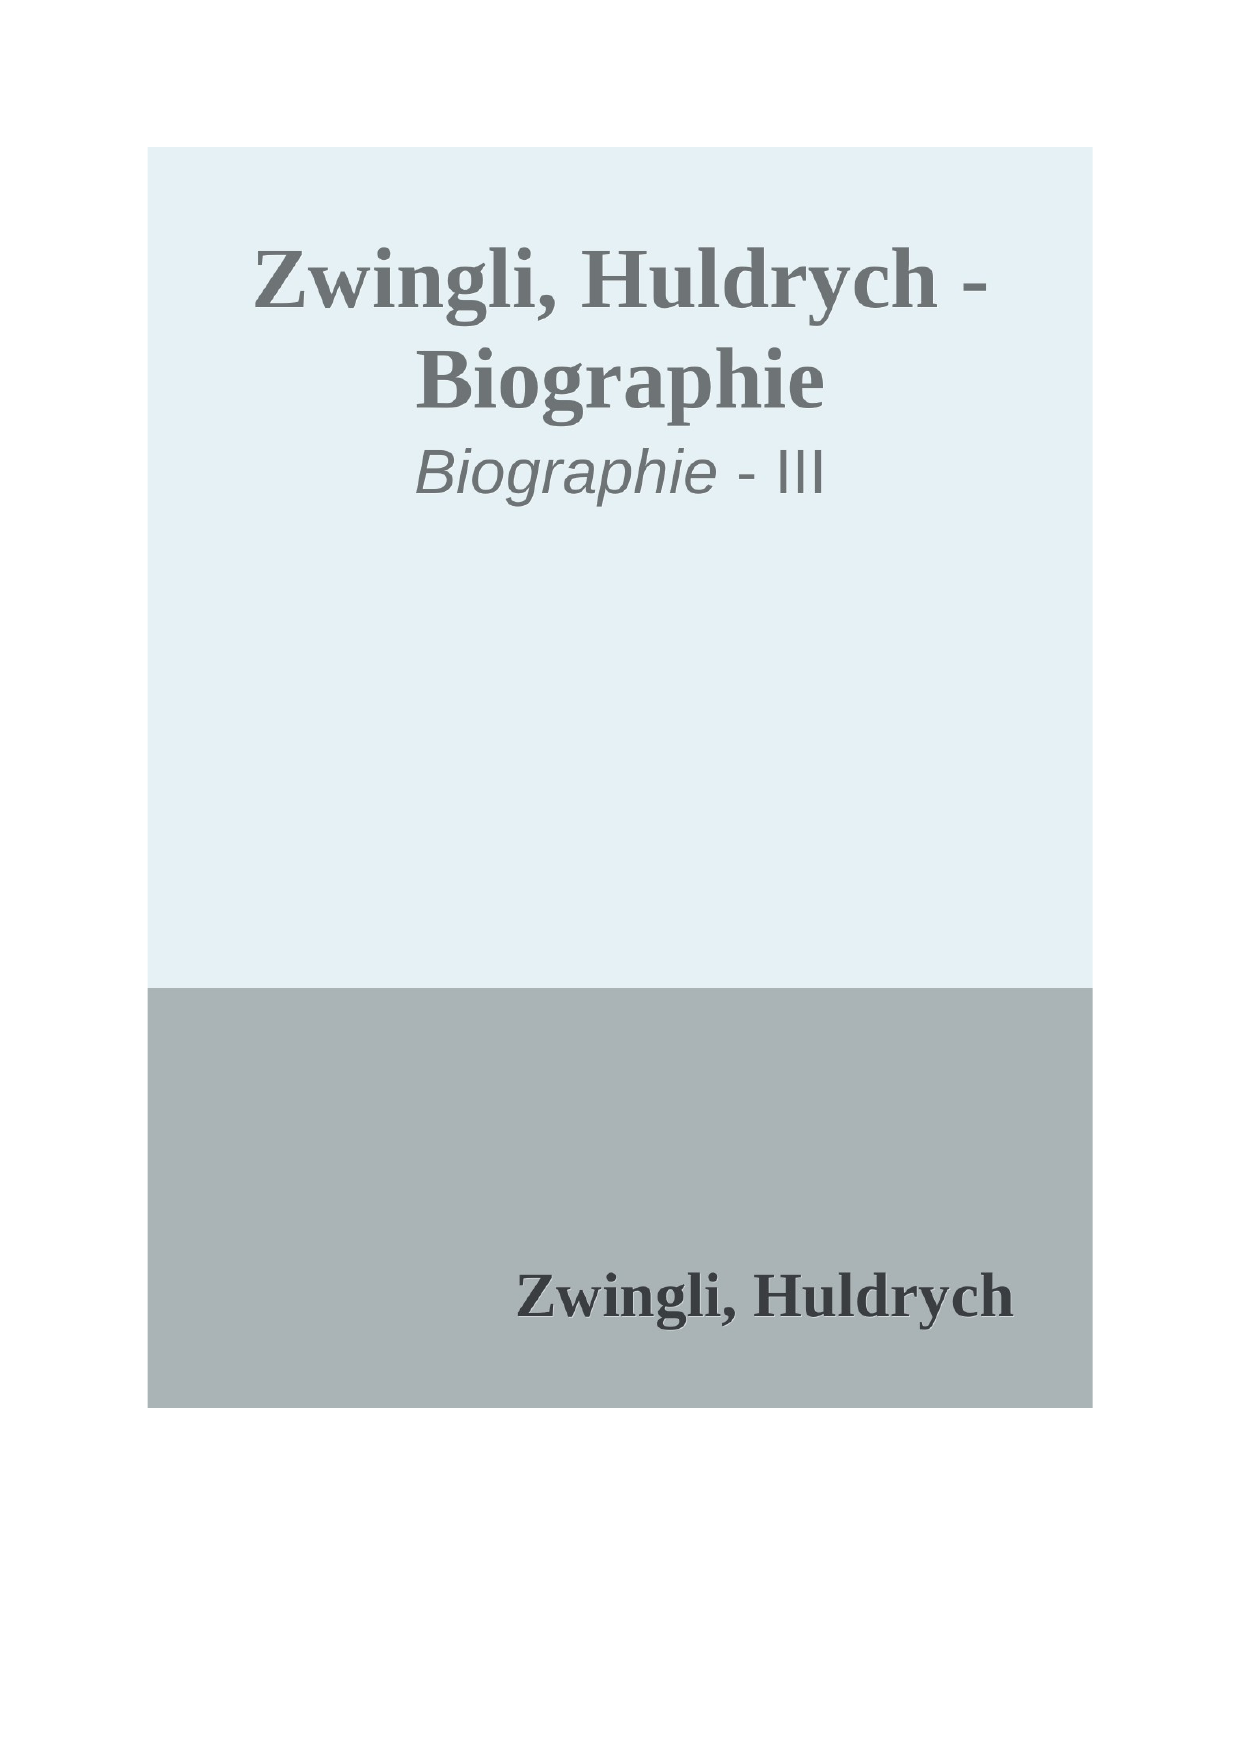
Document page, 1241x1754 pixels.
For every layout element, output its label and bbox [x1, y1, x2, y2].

picture [147, 147, 1093, 1408]
